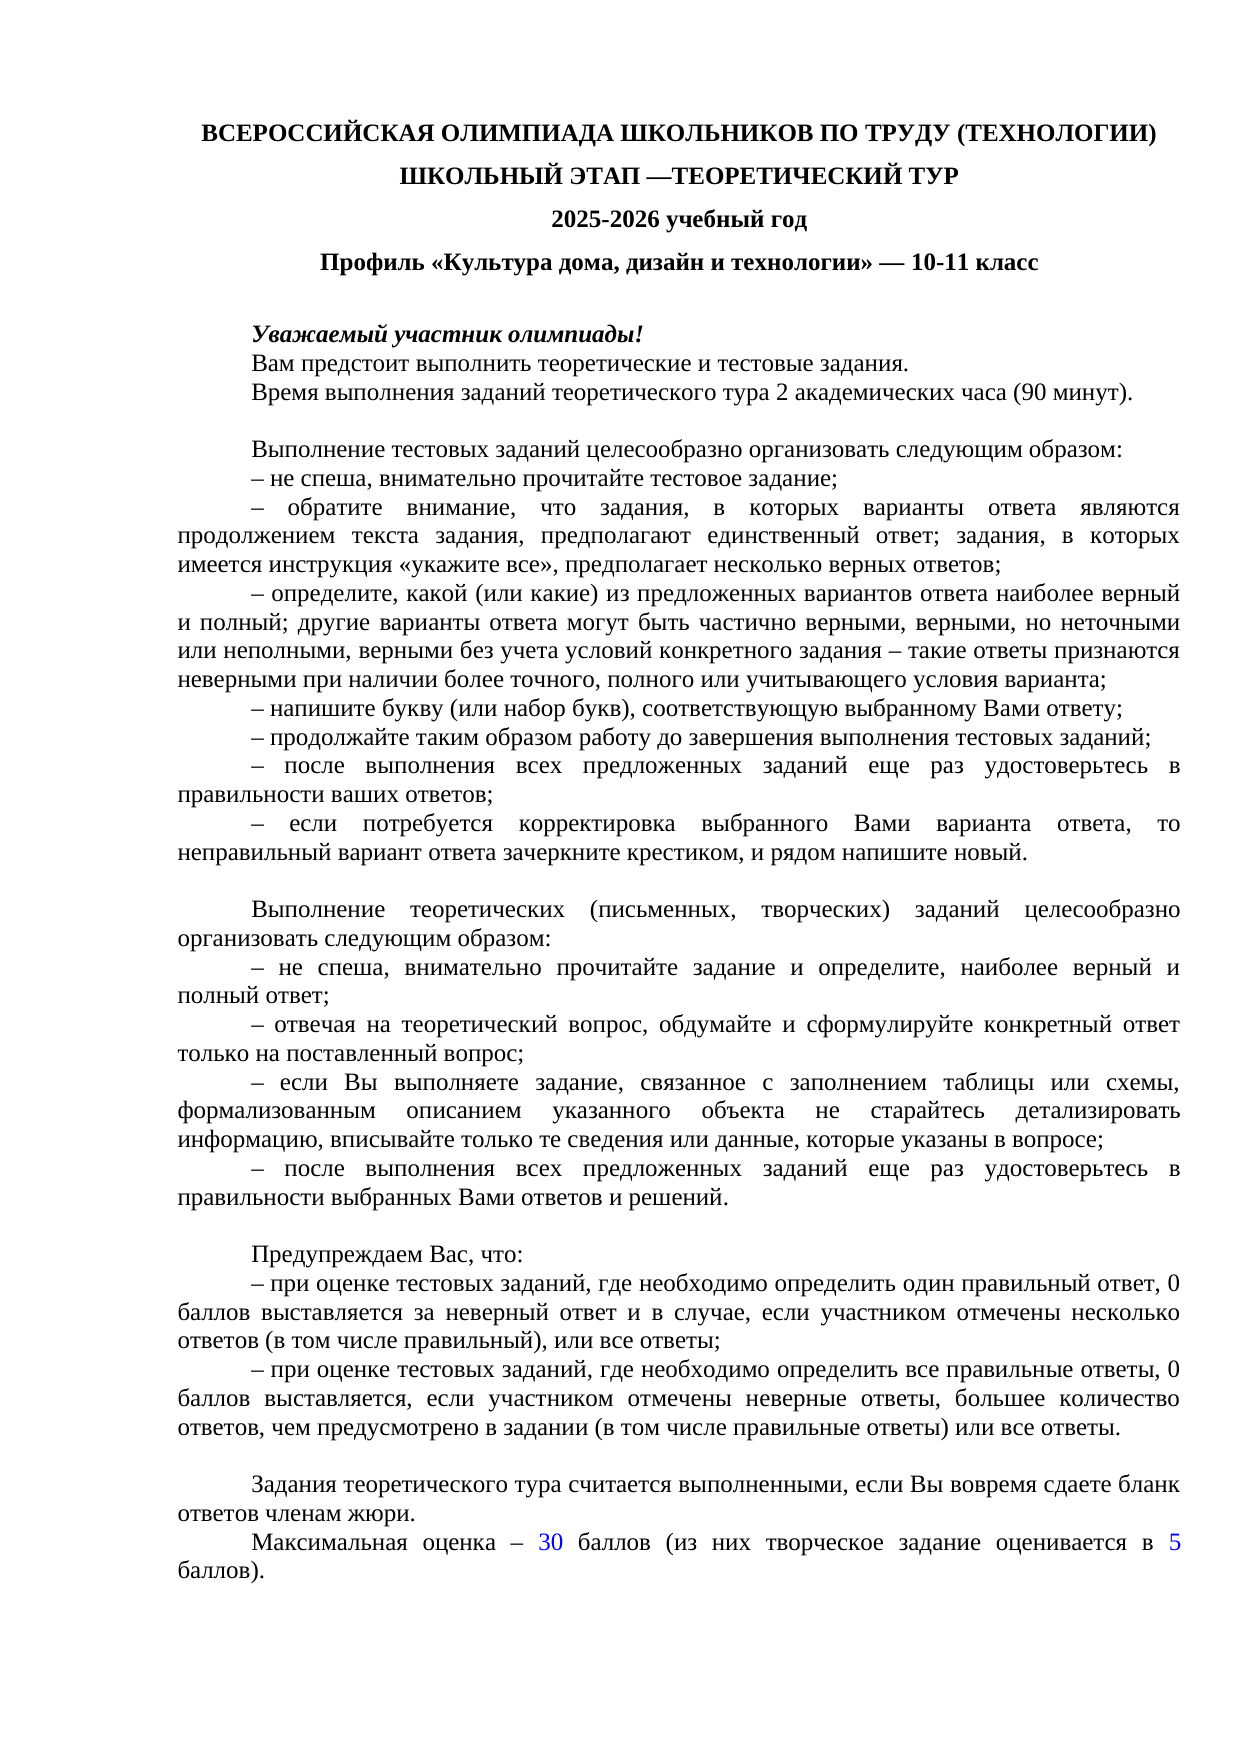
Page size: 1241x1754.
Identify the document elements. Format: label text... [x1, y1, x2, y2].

text Вам предстоит выполнить теоретические и тестовые задания. [177, 348, 1181, 377]
text Профиль «Культура дома, дизайн и технологии» ― 10-11 класс [177, 247, 1181, 276]
text – напишите букву (или набор букв), соответствующую выбранному Вами ответу; [177, 693, 1181, 722]
text – после выполнения всех предложенных заданий еще раз удостоверьтесь в правильности ваших ответов; [177, 751, 1181, 808]
text – после выполнения всех предложенных заданий еще раз удостоверьтесь в правильности выбранных Вами ответов и решений. [177, 1153, 1181, 1211]
text Время выполнения заданий теоретического тура 2 академических часа (90 минут). [177, 377, 1181, 406]
text Задания теоретического тура считается выполненными, если Вы вовремя сдаете бланк ответов членам жюри. [177, 1469, 1181, 1527]
text – при оценке тестовых заданий, где необходимо определить один правильный ответ, 0 баллов выставляется за неверный ответ и в случае, если участником отмечены несколько ответов (в том числе правильный), или все ответы; [177, 1268, 1181, 1354]
text Предупреждаем Вас, что: [177, 1239, 1181, 1268]
text Выполнение тестовых заданий целесообразно организовать следующим образом: [177, 434, 1181, 463]
text – отвечая на теоретический вопрос, обдумайте и сформулируйте конкретный ответ только на поставленный вопрос; [177, 1009, 1181, 1067]
text ШКОЛЬНЫЙ ЭТАП ―ТЕОРЕТИЧЕСКИЙ ТУР [177, 161, 1181, 190]
text – обратите внимание, что задания, в которых варианты ответа являются продолжением текста задания, предполагают единственный ответ; задания, в которых имеется инструкция «укажите все», предполагает несколько верных ответов; [177, 492, 1181, 578]
text – при оценке тестовых заданий, где необходимо определить все правильные ответы, 0 баллов выставляется, если участником отмечены неверные ответы, большее количество ответов, чем предусмотрено в задании (в том числе правильные ответы) или все ответы. [177, 1354, 1181, 1441]
text Выполнение теоретических (письменных, творческих) заданий целесообразно организовать следующим образом: [177, 894, 1181, 952]
text – не спеша, внимательно прочитайте задание и определите, наиболее верный и полный ответ; [177, 952, 1181, 1009]
text Максимальная оценка – 30 баллов (из них творческое задание оценивается в 5 баллов). [177, 1527, 1181, 1584]
text 2025-2026 учебный год [177, 204, 1181, 233]
text Уважаемый участник олимпиады! [177, 319, 1181, 348]
text – не спеша, внимательно прочитайте тестовое задание; [177, 463, 1181, 492]
text – определите, какой (или какие) из предложенных вариантов ответа наиболее верный и полный; другие варианты ответа могут быть частично верными, верными, но неточными или неполными, верными без учета условий конкретного задания – такие ответы признаются неверными при наличии более точного, полного или учитывающего условия варианта; [177, 578, 1181, 693]
text – продолжайте таким образом работу до завершения выполнения тестовых заданий; [177, 722, 1181, 751]
text ВСЕРОССИЙСКАЯ ОЛИМПИАДА ШКОЛЬНИКОВ ПО ТРУДУ (ТЕХНОЛОГИИ) [177, 118, 1181, 147]
text – если Вы выполняете задание, связанное с заполнением таблицы или схемы, формализованным описанием указанного объекта не старайтесь детализировать информацию, вписывайте только те сведения или данные, которые указаны в вопросе; [177, 1067, 1181, 1153]
text – если потребуется корректировка выбранного Вами варианта ответа, то неправильный вариант ответа зачеркните крестиком, и рядом напишите новый. [177, 808, 1181, 866]
